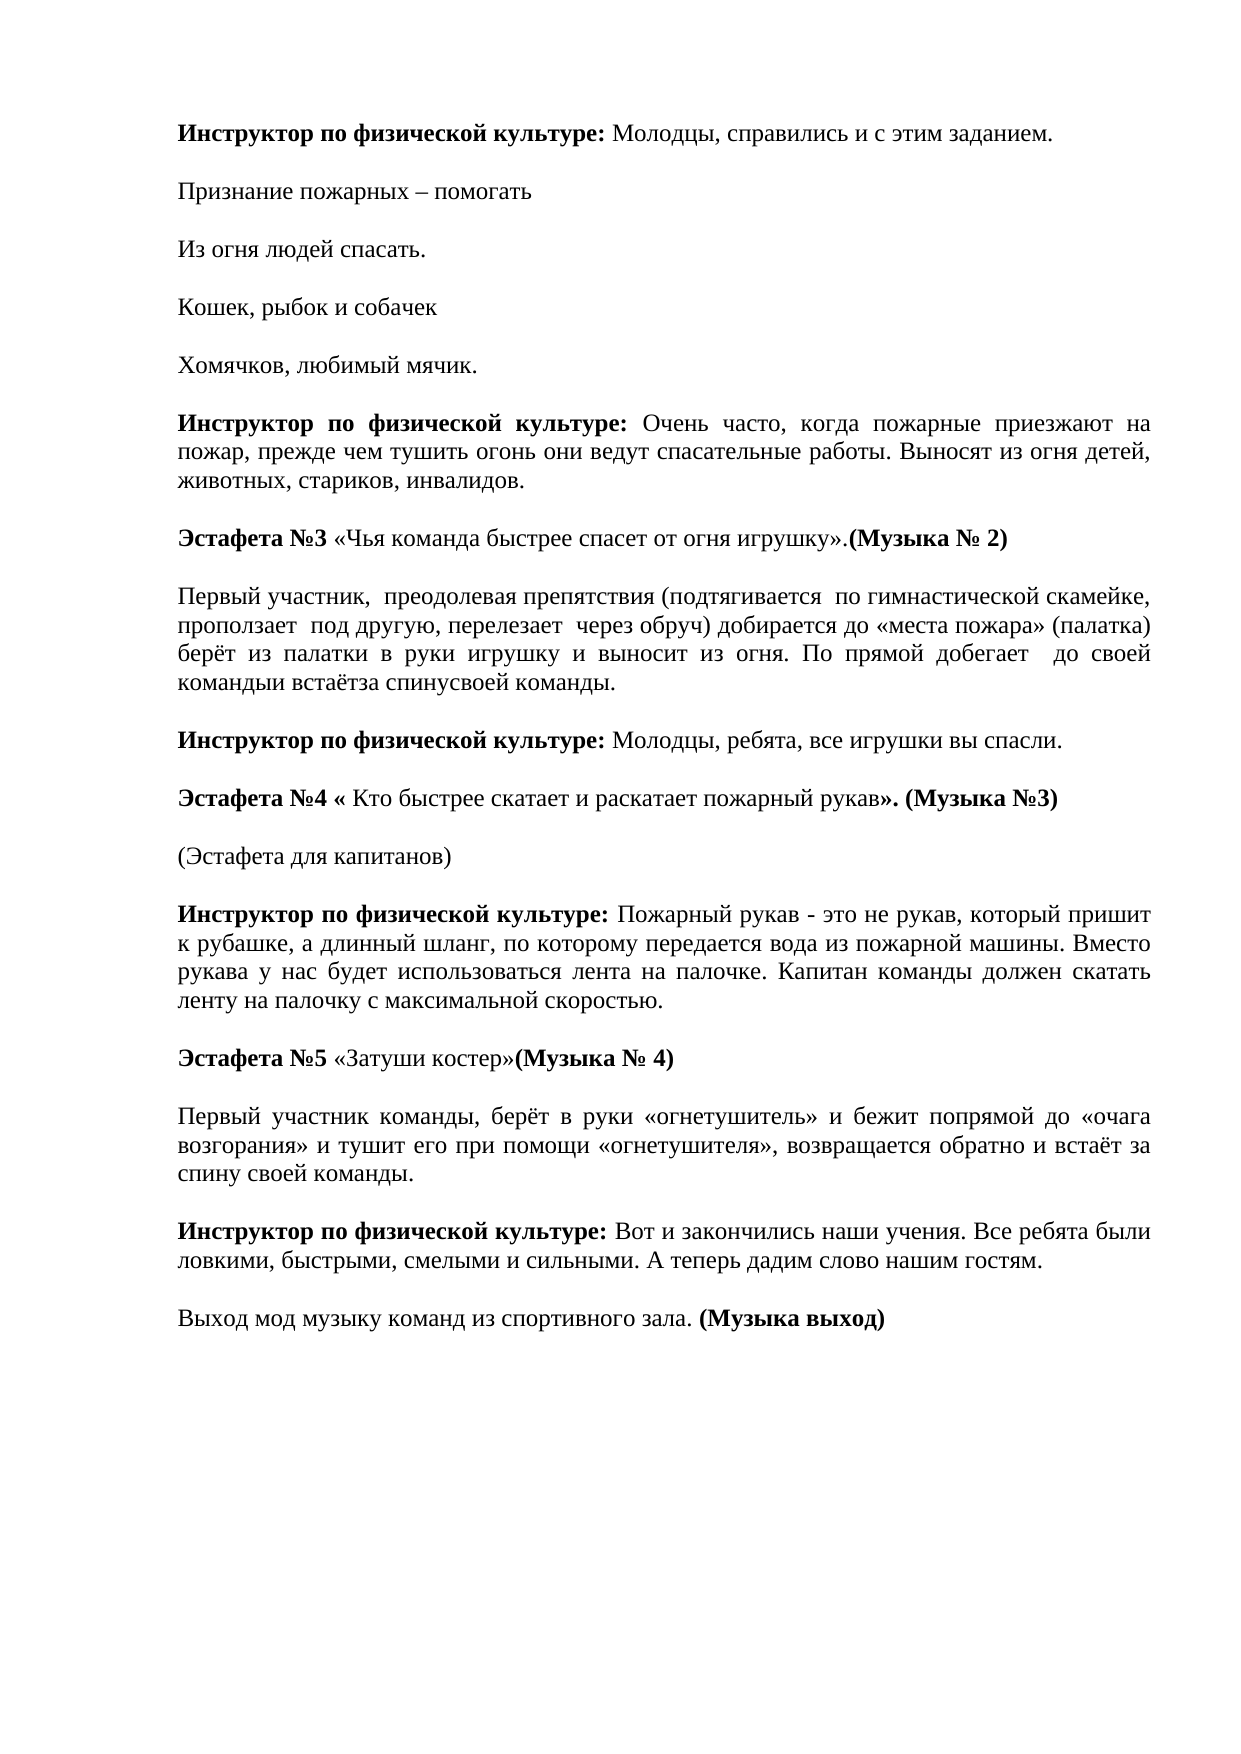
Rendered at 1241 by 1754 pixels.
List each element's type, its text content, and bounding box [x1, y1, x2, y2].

text Эстафета №4 « Кто быстрее скатает и раскатает пожарный рукав». (Музыка №3) [177, 783, 1152, 812]
text Эстафета №3 «Чья команда быстрее спасет от огня игрушку».(Музыка № 2) [177, 523, 1152, 552]
text (Эстафета для капитанов) [177, 841, 1152, 870]
text Эстафета №5 «Затуши костер»(Музыка № 4) [177, 1043, 1152, 1072]
text Инструктор по физической культуре: Вот и закончились наши учения. Все ребята были ловкими, быстрыми, смелыми и сильными. А теперь дадим слово нашим гостям. [177, 1216, 1152, 1274]
text Из огня людей спасать. [177, 234, 1152, 263]
text Инструктор по физической культуре: Молодцы, справились и с этим заданием. [177, 118, 1152, 147]
text Хомячков, любимый мячик. [177, 350, 1152, 378]
text Инструктор по физической культуре: Пожарный рукав - это не рукав, который пришит к рубашке, а длинный шланг, по которому передается вода из пожарной машины. Вместо рукава у нас будет использоваться лента на палочке. Капитан команды должен скатать ленту на палочку с максимальной скоростью. [177, 899, 1152, 1014]
text Первый участник команды, берёт в руки «огнетушитель» и бежит попрямой до «очага возгорания» и тушит его при помощи «огнетушителя», возвращается обратно и встаёт за спину своей команды. [177, 1101, 1152, 1187]
text Признание пожарных – помогать [177, 176, 1152, 205]
text Кошек, рыбок и собачек [177, 292, 1152, 321]
text Первый участник, преодолевая препятствия (подтягивается по гимнастической скамейке, проползает под другую, перелезает через обруч) добирается до «места пожара» (палатка) берёт из палатки в руки игрушку и выносит из огня. По прямой добегает до своей командыи встаётза спинусвоей команды. [177, 581, 1152, 696]
text Выход мод музыку команд из спортивного зала. (Музыка выход) [177, 1303, 1152, 1332]
text Инструктор по физической культуре: Молодцы, ребята, все игрушки вы спасли. [177, 725, 1152, 754]
text Инструктор по физической культуре: Очень часто, когда пожарные приезжают на пожар, прежде чем тушить огонь они ведут спасательные работы. Выносят из огня детей, животных, стариков, инвалидов. [177, 408, 1152, 494]
